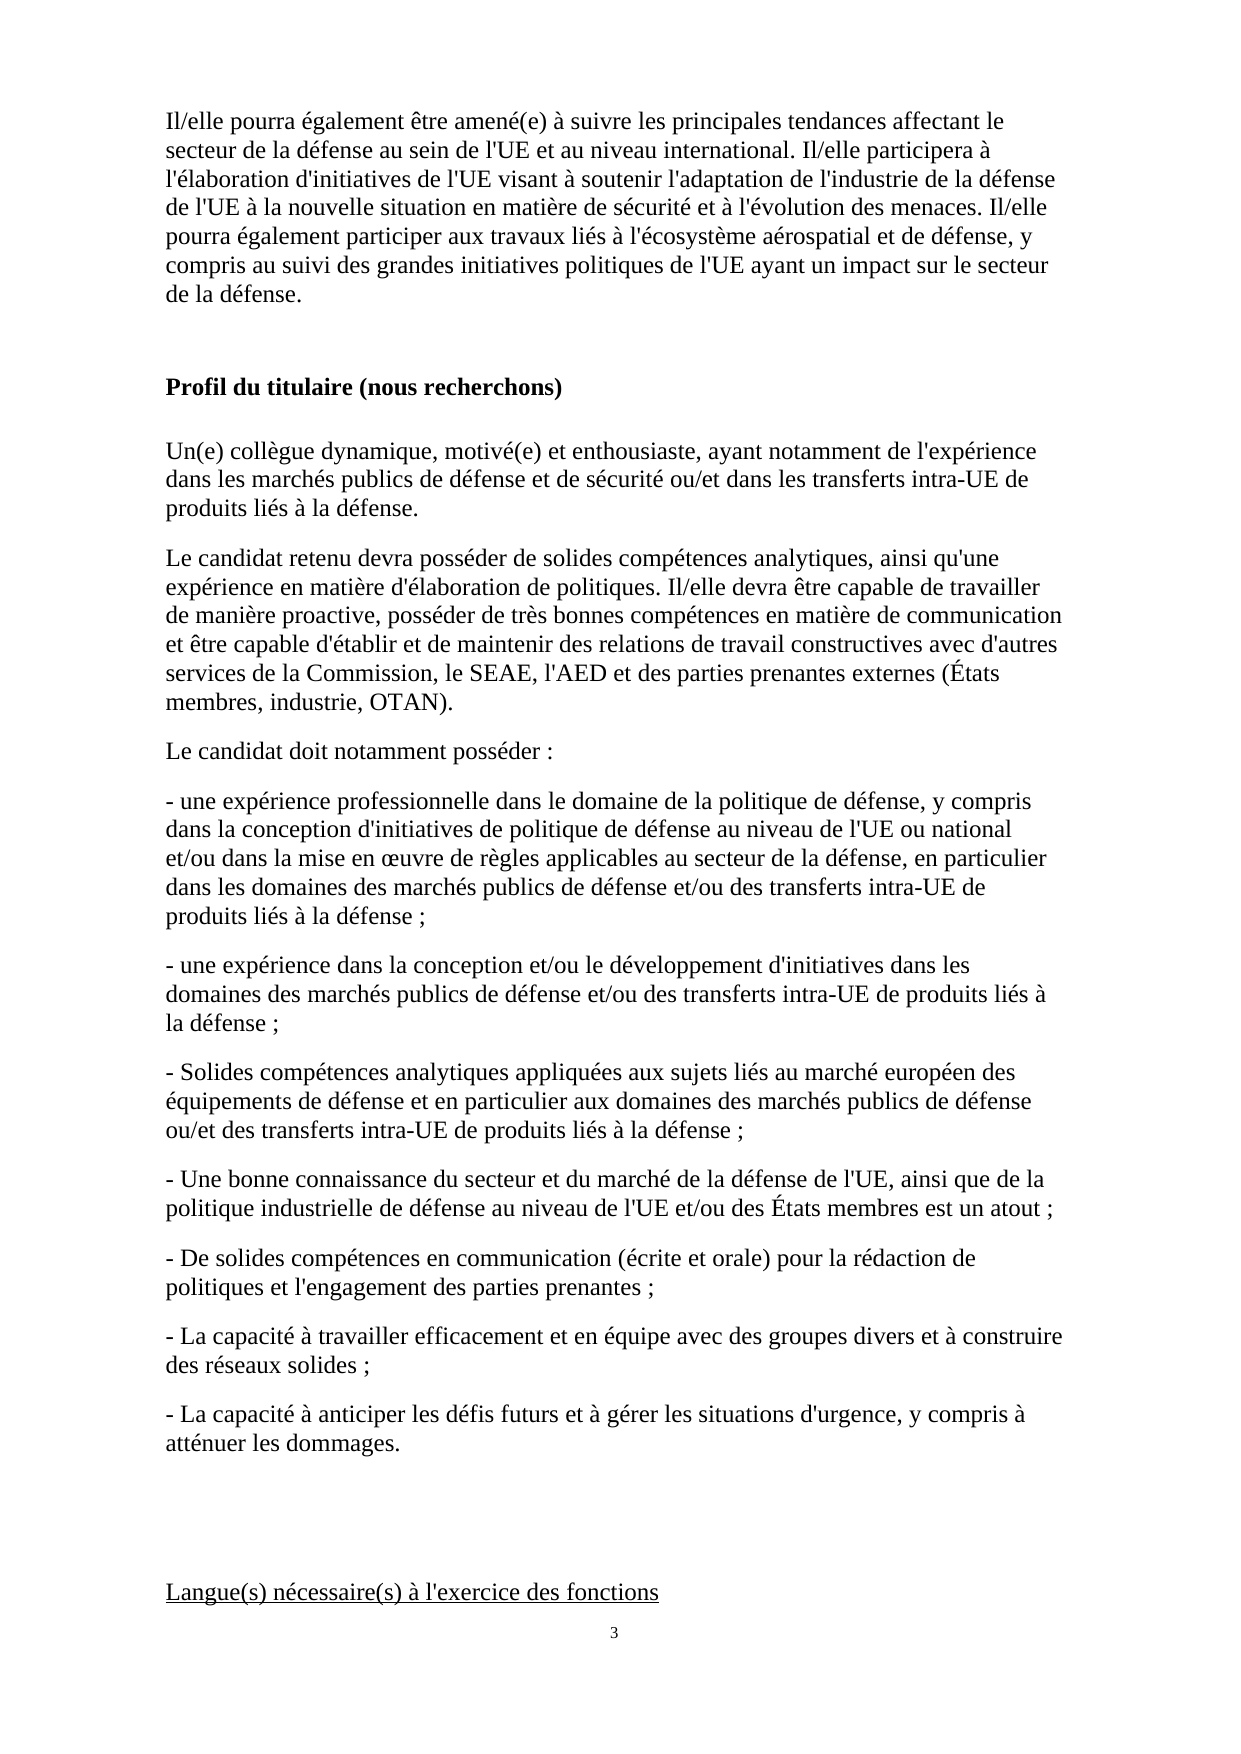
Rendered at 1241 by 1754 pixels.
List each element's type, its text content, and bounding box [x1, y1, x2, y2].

list Profil du titulaire (nous recherchons) [165, 372, 1063, 400]
